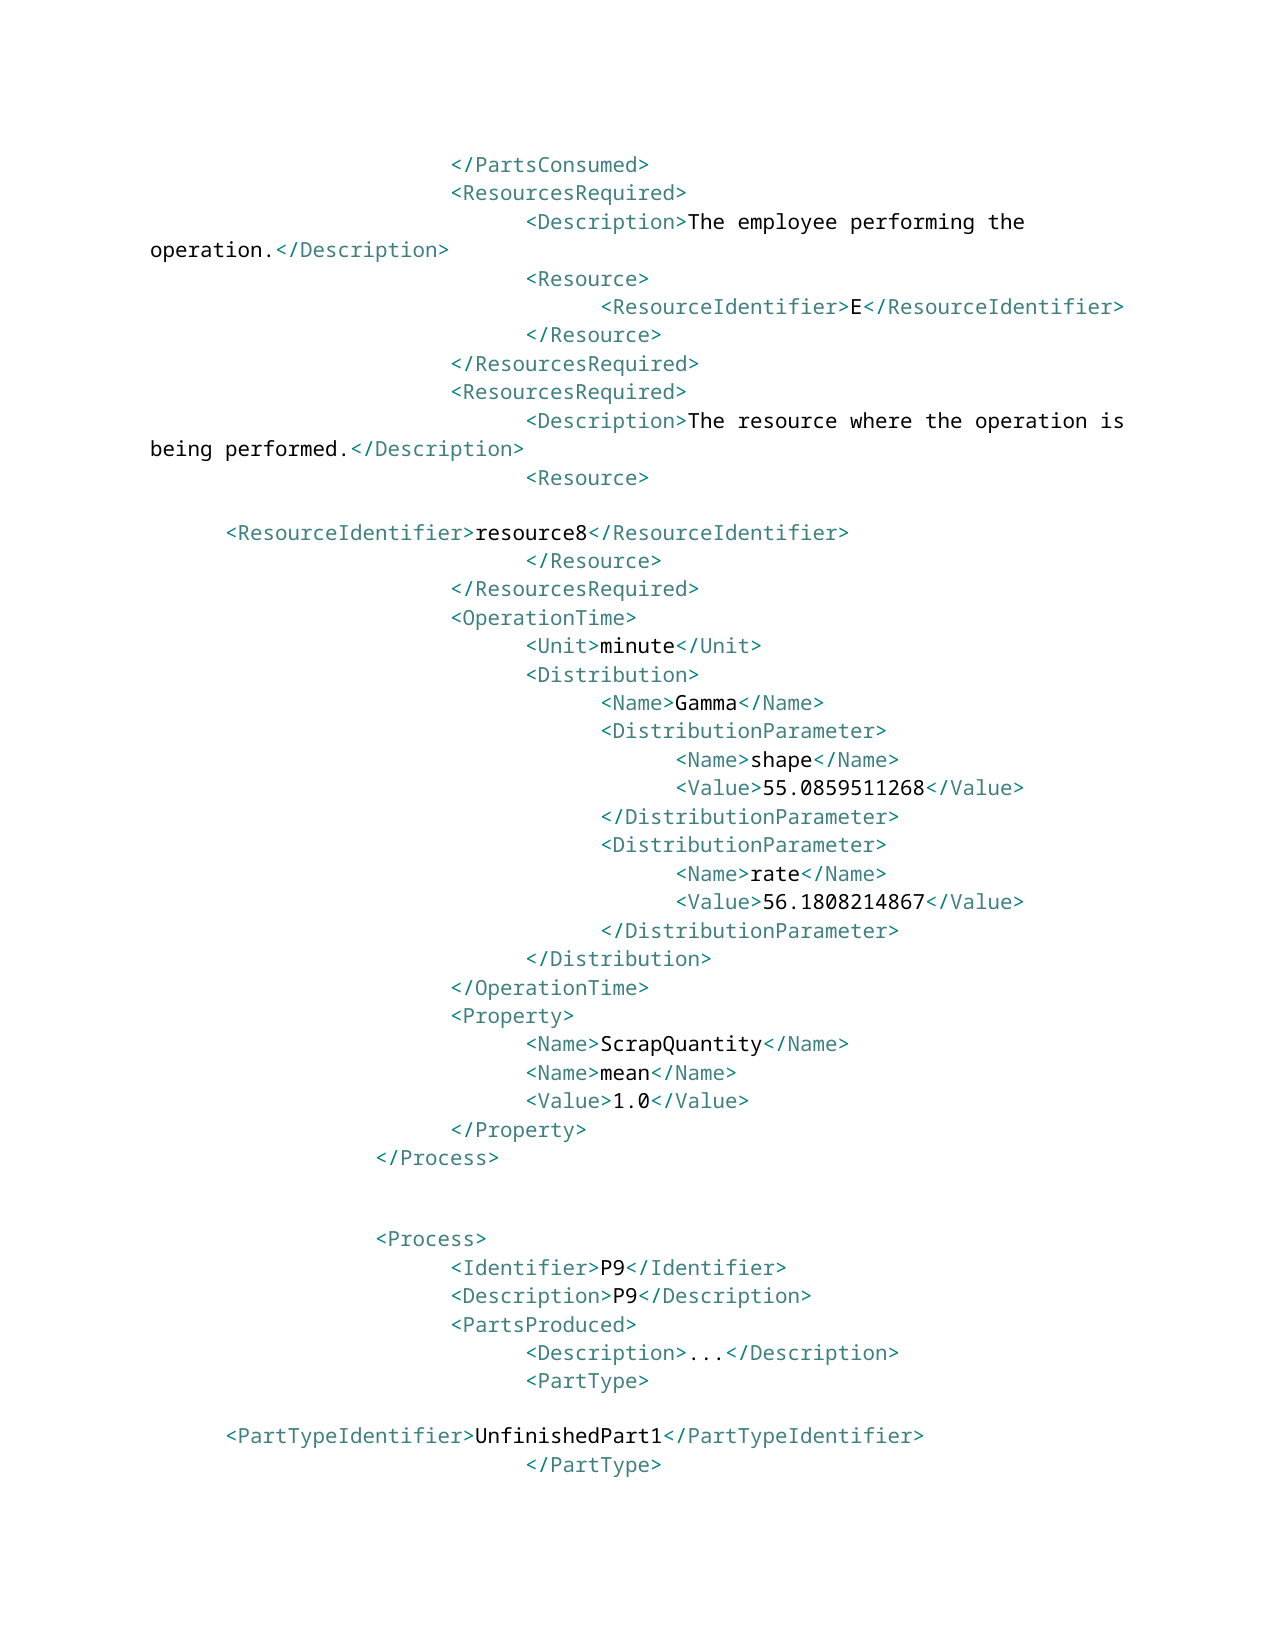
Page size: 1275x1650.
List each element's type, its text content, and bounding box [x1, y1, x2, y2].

text </Distribution> [150, 944, 1125, 973]
text </PartType> [150, 1450, 1125, 1478]
text <PartsProduced> [150, 1310, 1125, 1338]
text </Resource> [150, 321, 1125, 349]
text <Name>rate</Name> [150, 859, 1125, 887]
text <Resource> [150, 264, 1125, 292]
text <PartType> [150, 1367, 1125, 1395]
text <Resource> [150, 463, 1125, 491]
text <Value>1.0</Value> [150, 1086, 1125, 1115]
text <Description>The employee performing the operation.</Description> [150, 207, 1125, 264]
text <Identifier>P9</Identifier> [150, 1253, 1125, 1281]
text <Value>55.0859511268</Value> [150, 773, 1125, 802]
text <OperationTime> [150, 603, 1125, 631]
text <Distribution> [150, 660, 1125, 688]
text </OperationTime> [150, 973, 1125, 1001]
text </DistributionParameter> [150, 802, 1125, 830]
text <Name>ScrapQuantity</Name> [150, 1029, 1125, 1058]
text <Process> [150, 1224, 1125, 1253]
text </DistributionParameter> [150, 916, 1125, 944]
text </Process> [150, 1143, 1125, 1172]
text <DistributionParameter> [150, 830, 1125, 859]
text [150, 1395, 1125, 1450]
text </Resource> [150, 546, 1125, 574]
text <Description>The resource where the operation is being performed.</Description> [150, 406, 1125, 463]
text <Value>56.1808214867</Value> [150, 887, 1125, 916]
text <ResourcesRequired> [150, 377, 1125, 406]
text <ResourceIdentifier>resource8</ResourceIdentifier> [150, 491, 1125, 546]
text <Description>P9</Description> [150, 1281, 1125, 1310]
text </ResourcesRequired> [150, 349, 1125, 377]
text </Property> [150, 1115, 1125, 1143]
text </ResourcesRequired> [150, 574, 1125, 603]
text <Name>shape</Name> [150, 745, 1125, 773]
text </PartsConsumed> [150, 150, 1125, 178]
text <Property> [150, 1001, 1125, 1029]
text <Description>...</Description> [150, 1338, 1125, 1367]
text <ResourceIdentifier>E</ResourceIdentifier> [150, 292, 1125, 321]
text <DistributionParameter> [150, 717, 1125, 745]
text <Unit>minute</Unit> [150, 631, 1125, 660]
text <Name>mean</Name> [150, 1058, 1125, 1086]
text <ResourcesRequired> [150, 178, 1125, 207]
text <Name>Gamma</Name> [150, 688, 1125, 717]
